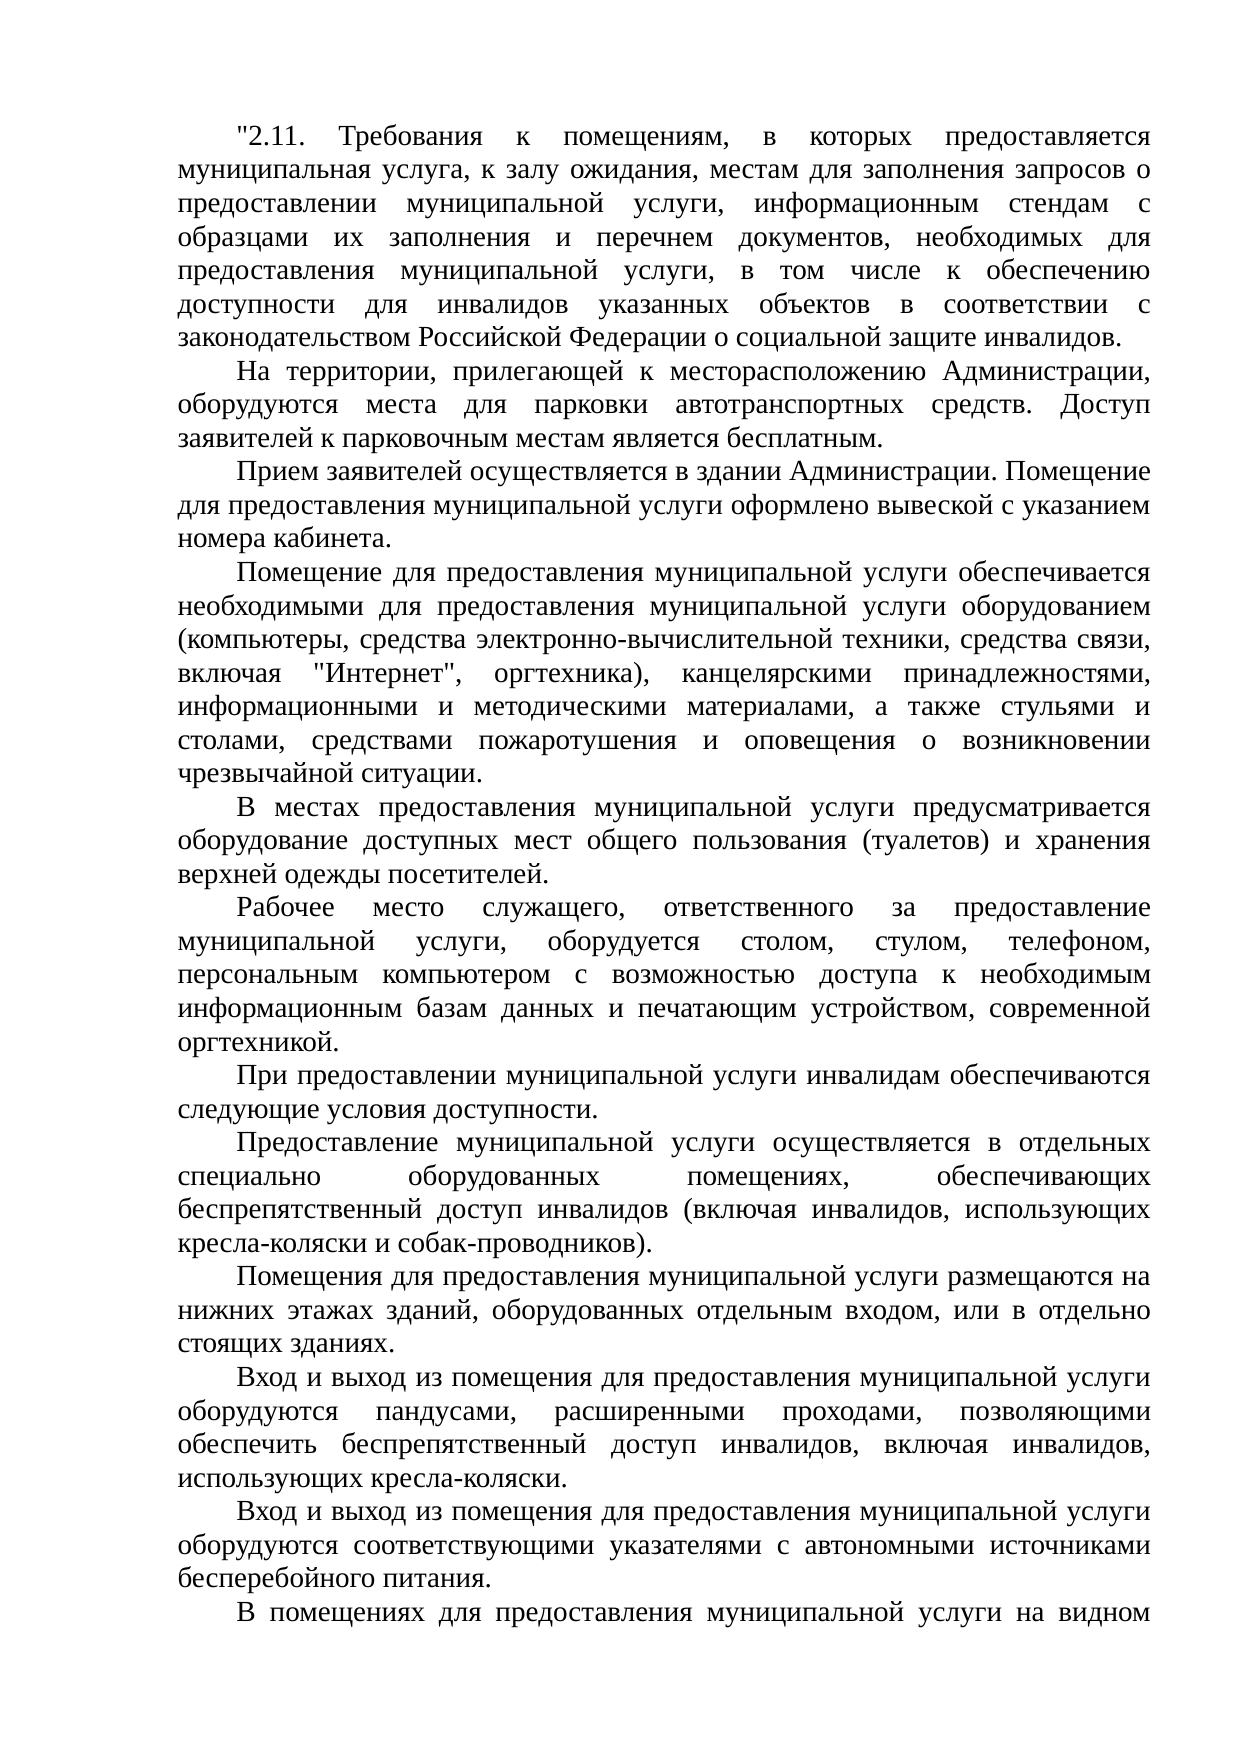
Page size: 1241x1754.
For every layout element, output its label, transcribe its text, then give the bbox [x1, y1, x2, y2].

text Вход и выход из помещения для предоставления муниципальной услуги оборудуются пандусами, расширенными проходами, позволяющими обеспечить беспрепятственный доступ инвалидов, включая инвалидов, использующих кресла-коляски. [177, 1359, 1152, 1493]
text Вход и выход из помещения для предоставления муниципальной услуги оборудуются соответствующими указателями с автономными источниками бесперебойного питания. [177, 1493, 1152, 1594]
text Предоставление муниципальной услуги осуществляется в отдельных специально оборудованных помещениях, обеспечивающих беспрепятственный доступ инвалидов (включая инвалидов, использующих кресла-коляски и собак-проводников). [177, 1124, 1152, 1258]
text Помещение для предоставления муниципальной услуги обеспечивается необходимыми для предоставления муниципальной услуги оборудованием (компьютеры, средства электронно-вычислительной техники, средства связи, включая "Интернет", оргтехника), канцелярскими принадлежностями, информационными и методическими материалами, а также стульями и столами, средствами пожаротушения и оповещения о возникновении чрезвычайной ситуации. [177, 554, 1152, 789]
text При предоставлении муниципальной услуги инвалидам обеспечиваются следующие условия доступности. [177, 1057, 1152, 1124]
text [177, 1594, 1152, 1627]
text Прием заявителей осуществляется в здании Администрации. Помещение для предоставления муниципальной услуги оформлено вывеской с указанием номера кабинета. [177, 453, 1152, 554]
text В местах предоставления муниципальной услуги предусматривается оборудование доступных мест общего пользования (туалетов) и хранения верхней одежды посетителей. [177, 789, 1152, 889]
text Рабочее место служащего, ответственного за предоставление муниципальной услуги, оборудуется столом, стулом, телефоном, персональным компьютером с возможностью доступа к необходимым информационным базам данных и печатающим устройством, современной оргтехникой. [177, 889, 1152, 1057]
text "2.11. Требования к помещениям, в которых предоставляется муниципальная услуга, к залу ожидания, местам для заполнения запросов о предоставлении муниципальной услуги, информационным стендам с образцами их заполнения и перечнем документов, необходимых для предоставления муниципальной услуги, в том числе к обеспечению доступности для инвалидов указанных объектов в соответствии с законодательством Российской Федерации о социальной защите инвалидов. [177, 118, 1152, 353]
text На территории, прилегающей к месторасположению Администрации, оборудуются места для парковки автотранспортных средств. Доступ заявителей к парковочным местам является бесплатным. [177, 353, 1152, 453]
text Помещения для предоставления муниципальной услуги размещаются на нижних этажах зданий, оборудованных отдельным входом, или в отдельно стоящих зданиях. [177, 1258, 1152, 1359]
